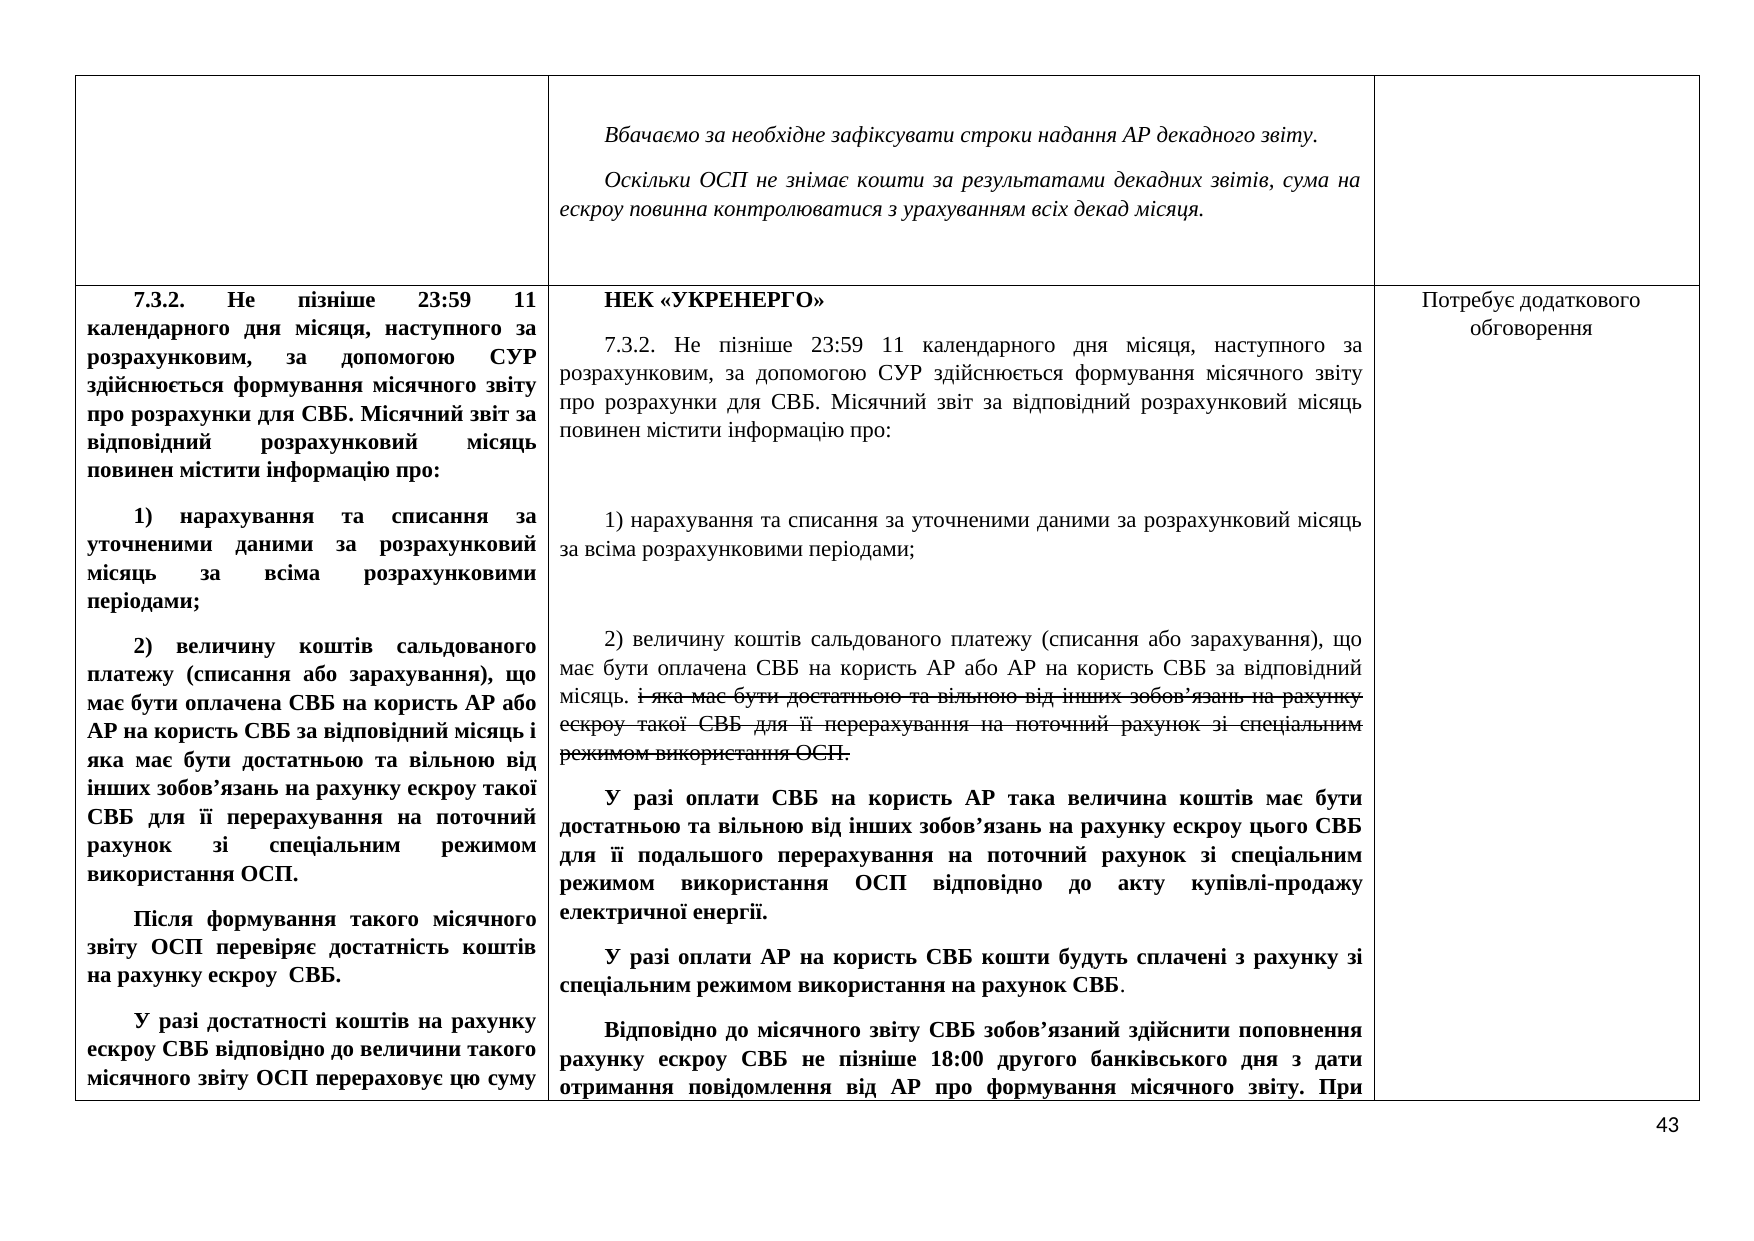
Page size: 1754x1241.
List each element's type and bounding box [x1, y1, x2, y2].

table_cell [1375, 286, 1699, 1100]
table_cell [1375, 76, 1699, 285]
table_cell [549, 76, 1374, 285]
table_cell [549, 286, 1374, 1100]
table_cell [76, 286, 548, 1100]
